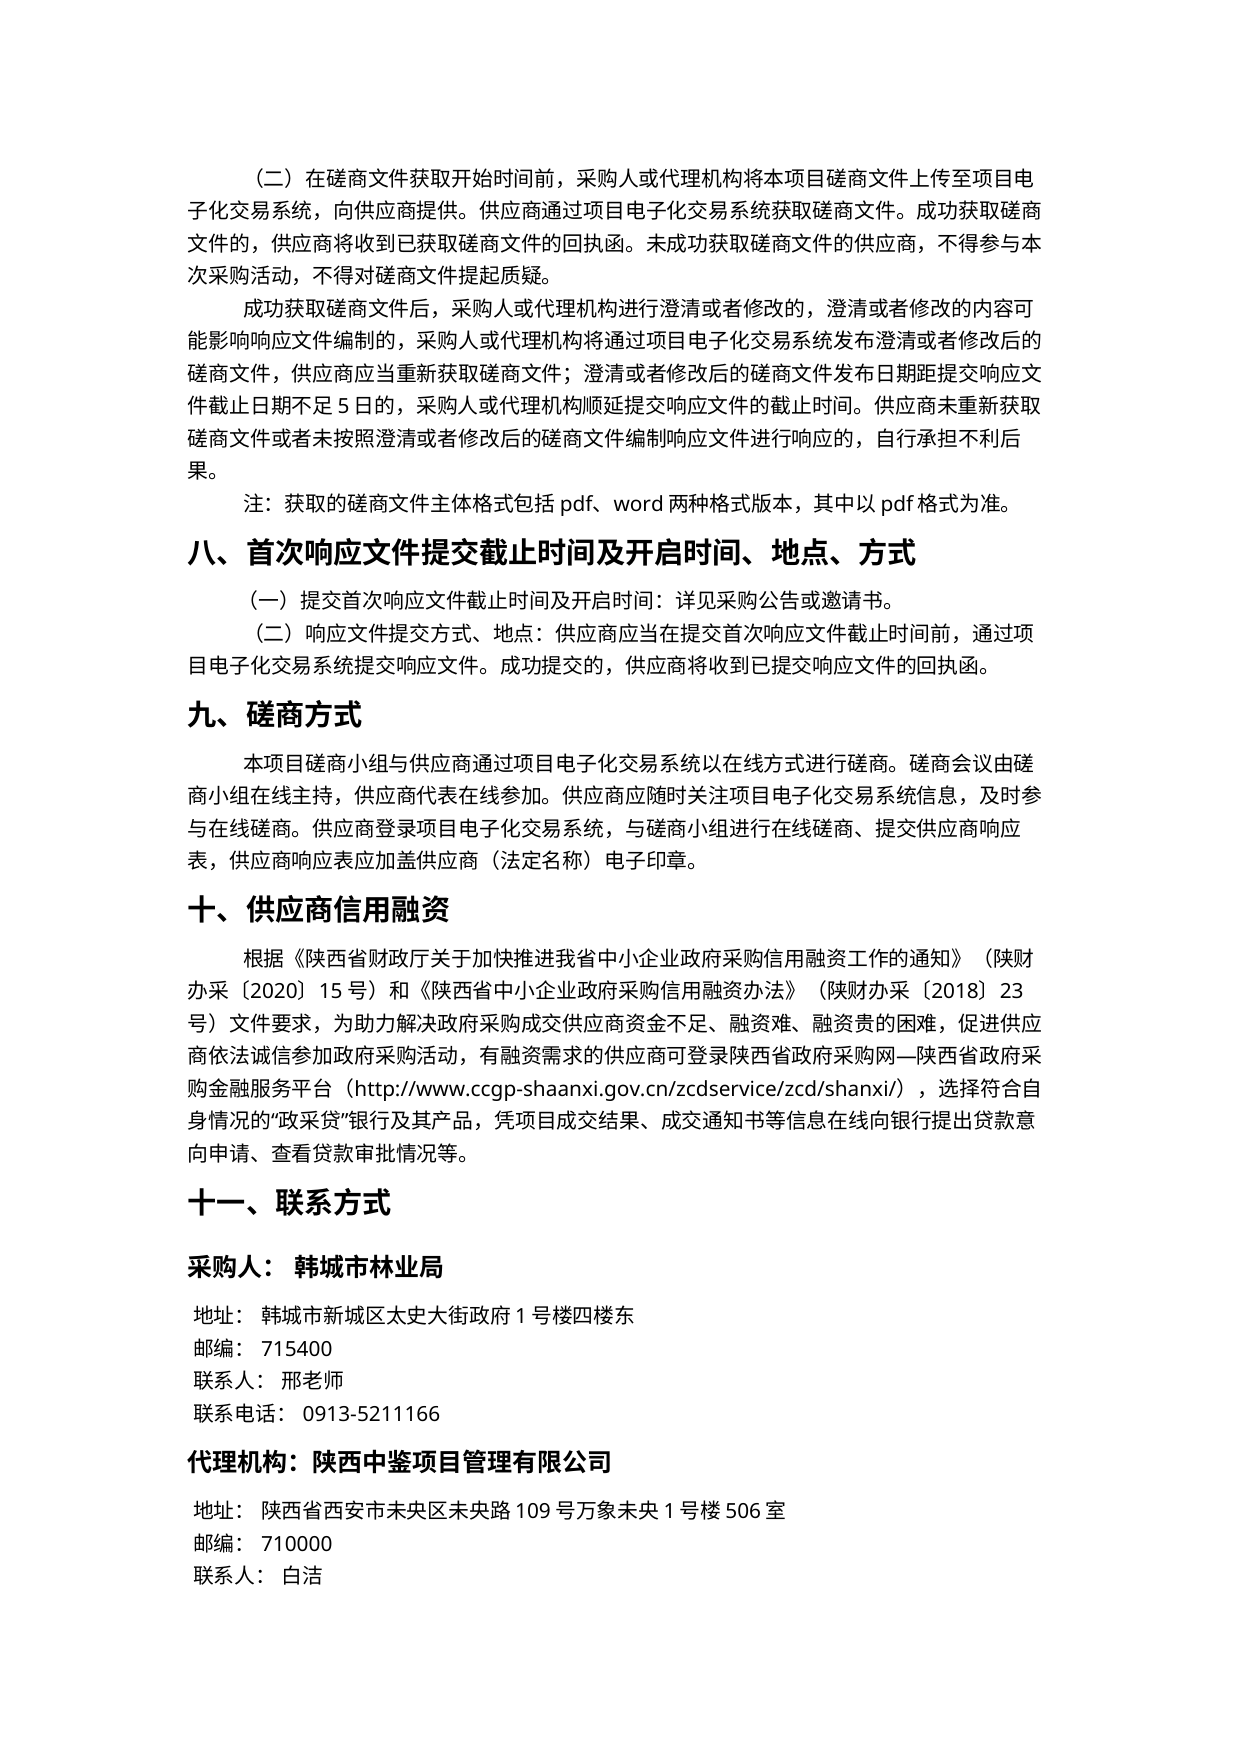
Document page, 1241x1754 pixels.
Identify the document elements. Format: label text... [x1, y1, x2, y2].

text （一）提交首次响应文件截止时间及开启时间：详见采购公告或邀请书。 [187, 584, 1053, 617]
text 代理机构：陕西中鉴项目管理有限公司 [187, 1429, 1053, 1494]
text 邮编： 715400 [187, 1332, 1053, 1364]
text 联系人： 邢老师 [187, 1364, 1053, 1397]
text 成功获取磋商文件后，采购人或代理机构进行澄清或者修改的，澄清或者修改的内容可能影响响应文件编制的，采购人或代理机构将通过项目电子化交易系统发布澄清或者修改后的磋商文件，供应商应当重新获取磋商文件；澄清或者修改后的磋商文件发布日期距提交响应文件截止日期不足5日的，采购人或代理机构顺延提交响应文件的截止时间。供应商未重新获取磋商文件或者未按照澄清或者修改后的磋商文件编制响应文件进行响应的，自行承担不利后果。 [187, 292, 1053, 487]
text 邮编： 710000 [187, 1527, 1053, 1559]
text 九、磋商方式 [187, 682, 1053, 747]
text 八、首次响应文件提交截止时间及开启时间、地点、方式 [187, 519, 1053, 584]
text 十一、联系方式 [187, 1169, 1053, 1234]
text 十、供应商信用融资 [187, 877, 1053, 942]
text 联系人： 白洁 [187, 1559, 1053, 1592]
text 根据《陕西省财政厅关于加快推进我省中小企业政府采购信用融资工作的通知》（陕财办采〔2020〕15 号）和《陕西省中小企业政府采购信用融资办法》（陕财办采〔2018〕23 号）文件要求，为助力解决政府采购成交供应商资金不足、融资难、融资贵的困难，促进供应商依法诚信参加政府采购活动，有融资需求的供应商可登录陕西省政府采购网—陕西省政府采购金融服务平台（http://www.ccgp-shaanxi.gov.cn/zcdservice/zcd/shanxi/），选择符合自身情况的“政采贷”银行及其产品，凭项目成交结果、成交通知书等信息在线向银行提出贷款意向申请、查看贷款审批情况等。 [187, 942, 1053, 1169]
text （二）在磋商文件获取开始时间前，采购人或代理机构将本项目磋商文件上传至项目电子化交易系统，向供应商提供。供应商通过项目电子化交易系统获取磋商文件。成功获取磋商文件的，供应商将收到已获取磋商文件的回执函。未成功获取磋商文件的供应商，不得参与本次采购活动，不得对磋商文件提起质疑。 [187, 162, 1053, 292]
text 注：获取的磋商文件主体格式包括pdf、word两种格式版本，其中以pdf格式为准。 [187, 487, 1053, 519]
text 联系电话： 0913-5211166 [187, 1397, 1053, 1429]
text 地址： 韩城市新城区太史大街政府1号楼四楼东 [187, 1299, 1053, 1332]
text （二）响应文件提交方式、地点：供应商应当在提交首次响应文件截止时间前，通过项目电子化交易系统提交响应文件。成功提交的，供应商将收到已提交响应文件的回执函。 [187, 617, 1053, 682]
text 地址： 陕西省西安市未央区未央路109号万象未央1号楼506室 [187, 1494, 1053, 1527]
text 本项目磋商小组与供应商通过项目电子化交易系统以在线方式进行磋商。磋商会议由磋商小组在线主持，供应商代表在线参加。供应商应随时关注项目电子化交易系统信息，及时参与在线磋商。供应商登录项目电子化交易系统，与磋商小组进行在线磋商、提交供应商响应表，供应商响应表应加盖供应商（法定名称）电子印章。 [187, 747, 1053, 877]
text 采购人： 韩城市林业局 [187, 1234, 1053, 1299]
